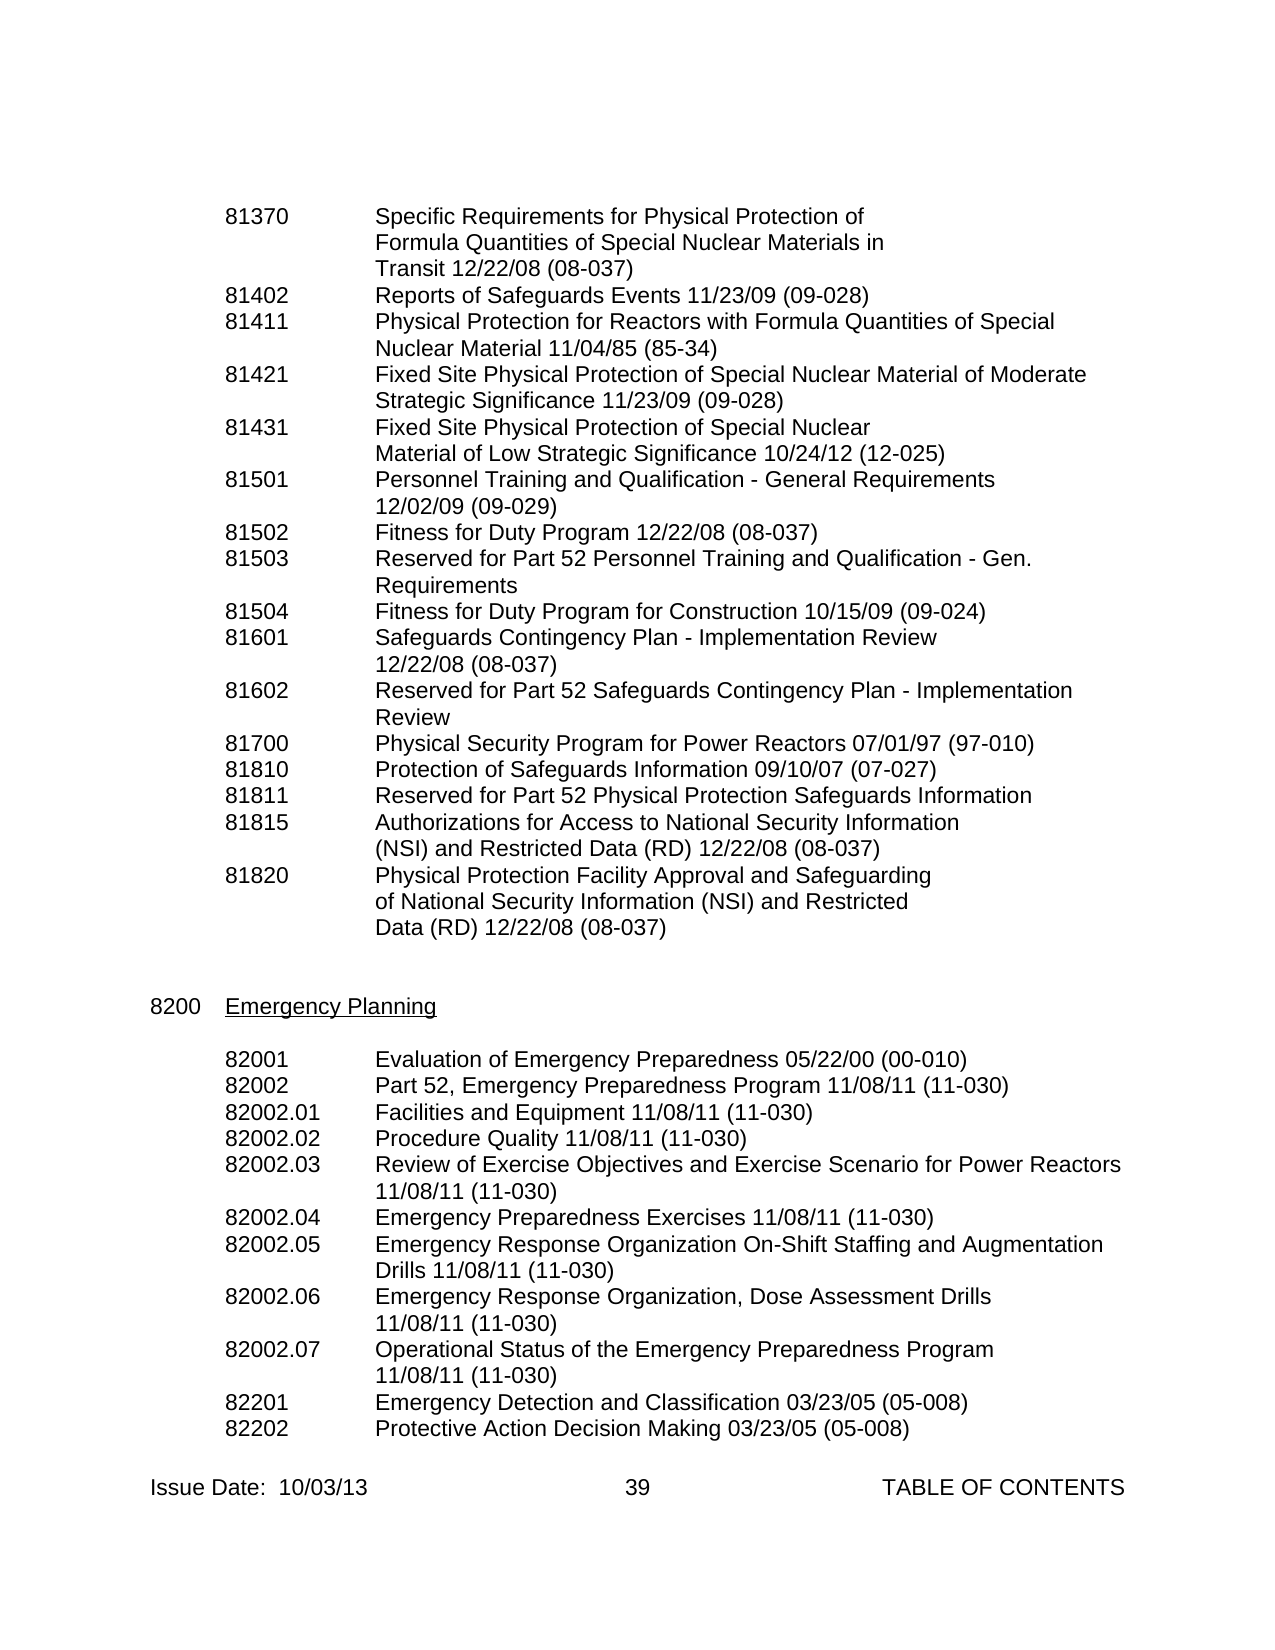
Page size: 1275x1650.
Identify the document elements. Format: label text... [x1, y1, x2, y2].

text 82001 Evaluation of Emergency Preparedness 05/22/00 (00-010) [150, 1046, 1125, 1072]
text Data (RD) 12/22/08 (08-037) [225, 914, 1125, 941]
text 82201 Emergency Detection and Classification 03/23/05 (05-008) [150, 1389, 1125, 1415]
text 81370 Specific Requirements for Physical Protection of [225, 203, 1125, 229]
text 81402 Reports of Safeguards Events 11/23/09 (09-028) [150, 282, 1125, 308]
text (NSI) and Restricted Data (RD) 12/22/08 (08-037) [150, 835, 1125, 862]
text Material of Low Strategic Significance 10/24/12 (12-025) [225, 440, 1125, 466]
text 81602 Reserved for Part 52 Safeguards Contingency Plan - Implementation Review [225, 677, 1125, 730]
text 11/08/11 (11-030) [150, 1362, 1125, 1389]
text 81700 Physical Security Program for Power Reactors 07/01/97 (97-010) [150, 730, 1125, 756]
text 12/02/09 (09-029) [150, 493, 1125, 519]
text 82002.06 Emergency Response Organization, Dose Assessment Drills [225, 1283, 1125, 1309]
text 81811 Reserved for Part 52 Physical Protection Safeguards Information [225, 782, 1125, 809]
text 82202 Protective Action Decision Making 03/23/05 (05-008) [150, 1415, 1125, 1441]
text 81503 Reserved for Part 52 Personnel Training and Qualification - Gen. Requirements [150, 545, 1125, 598]
text 81501 Personnel Training and Qualification - General Requirements [150, 466, 1125, 493]
text 12/22/08 (08-037) [225, 651, 1125, 677]
text of National Security Information (NSI) and Restricted [225, 888, 1125, 914]
text 81421 Fixed Site Physical Protection of Special Nuclear Material of Moderate Strategic Significance 11/23/09 (09-028) [150, 361, 1125, 413]
text 82002.04 Emergency Preparedness Exercises 11/08/11 (11-030) [150, 1204, 1125, 1231]
text 81502 Fitness for Duty Program 12/22/08 (08-037) [150, 519, 1125, 545]
text 81601 Safeguards Contingency Plan - Implementation Review [225, 624, 1125, 651]
text 82002.02 Procedure Quality 11/08/11 (11-030) [150, 1125, 1125, 1151]
text 81411 Physical Protection for Reactors with Formula Quantities of Special Nuclear Material 11/04/85 (85-34) [150, 308, 1125, 361]
text Transit 12/22/08 (08-037) [225, 255, 1125, 282]
text 8200 Emergency Planning [150, 993, 1125, 1020]
text 81815 Authorizations for Access to National Security Information [150, 809, 1125, 835]
text 82002.01 Facilities and Equipment 11/08/11 (11-030) [150, 1099, 1125, 1125]
text 82002.05 Emergency Response Organization On-Shift Staffing and Augmentation Drills 11/08/11 (11-030) [225, 1231, 1125, 1283]
text 81820 Physical Protection Facility Approval and Safeguarding [150, 862, 1125, 888]
text 81431 Fixed Site Physical Protection of Special Nuclear [150, 413, 1125, 440]
text 82002.03 Review of Exercise Objectives and Exercise Scenario for Power Reactors 11/08/11 (11-030) [225, 1151, 1125, 1204]
text 81810 Protection of Safeguards Information 09/10/07 (07-027) [225, 756, 1125, 782]
text 82002.07 Operational Status of the Emergency Preparedness Program [150, 1336, 1125, 1362]
text 81504 Fitness for Duty Program for Construction 10/15/09 (09-024) [150, 598, 1125, 624]
text 82002 Part 52, Emergency Preparedness Program 11/08/11 (11-030) [150, 1072, 1125, 1099]
text Formula Quantities of Special Nuclear Materials in [225, 229, 1125, 255]
text 11/08/11 (11-030) [375, 1309, 1125, 1336]
